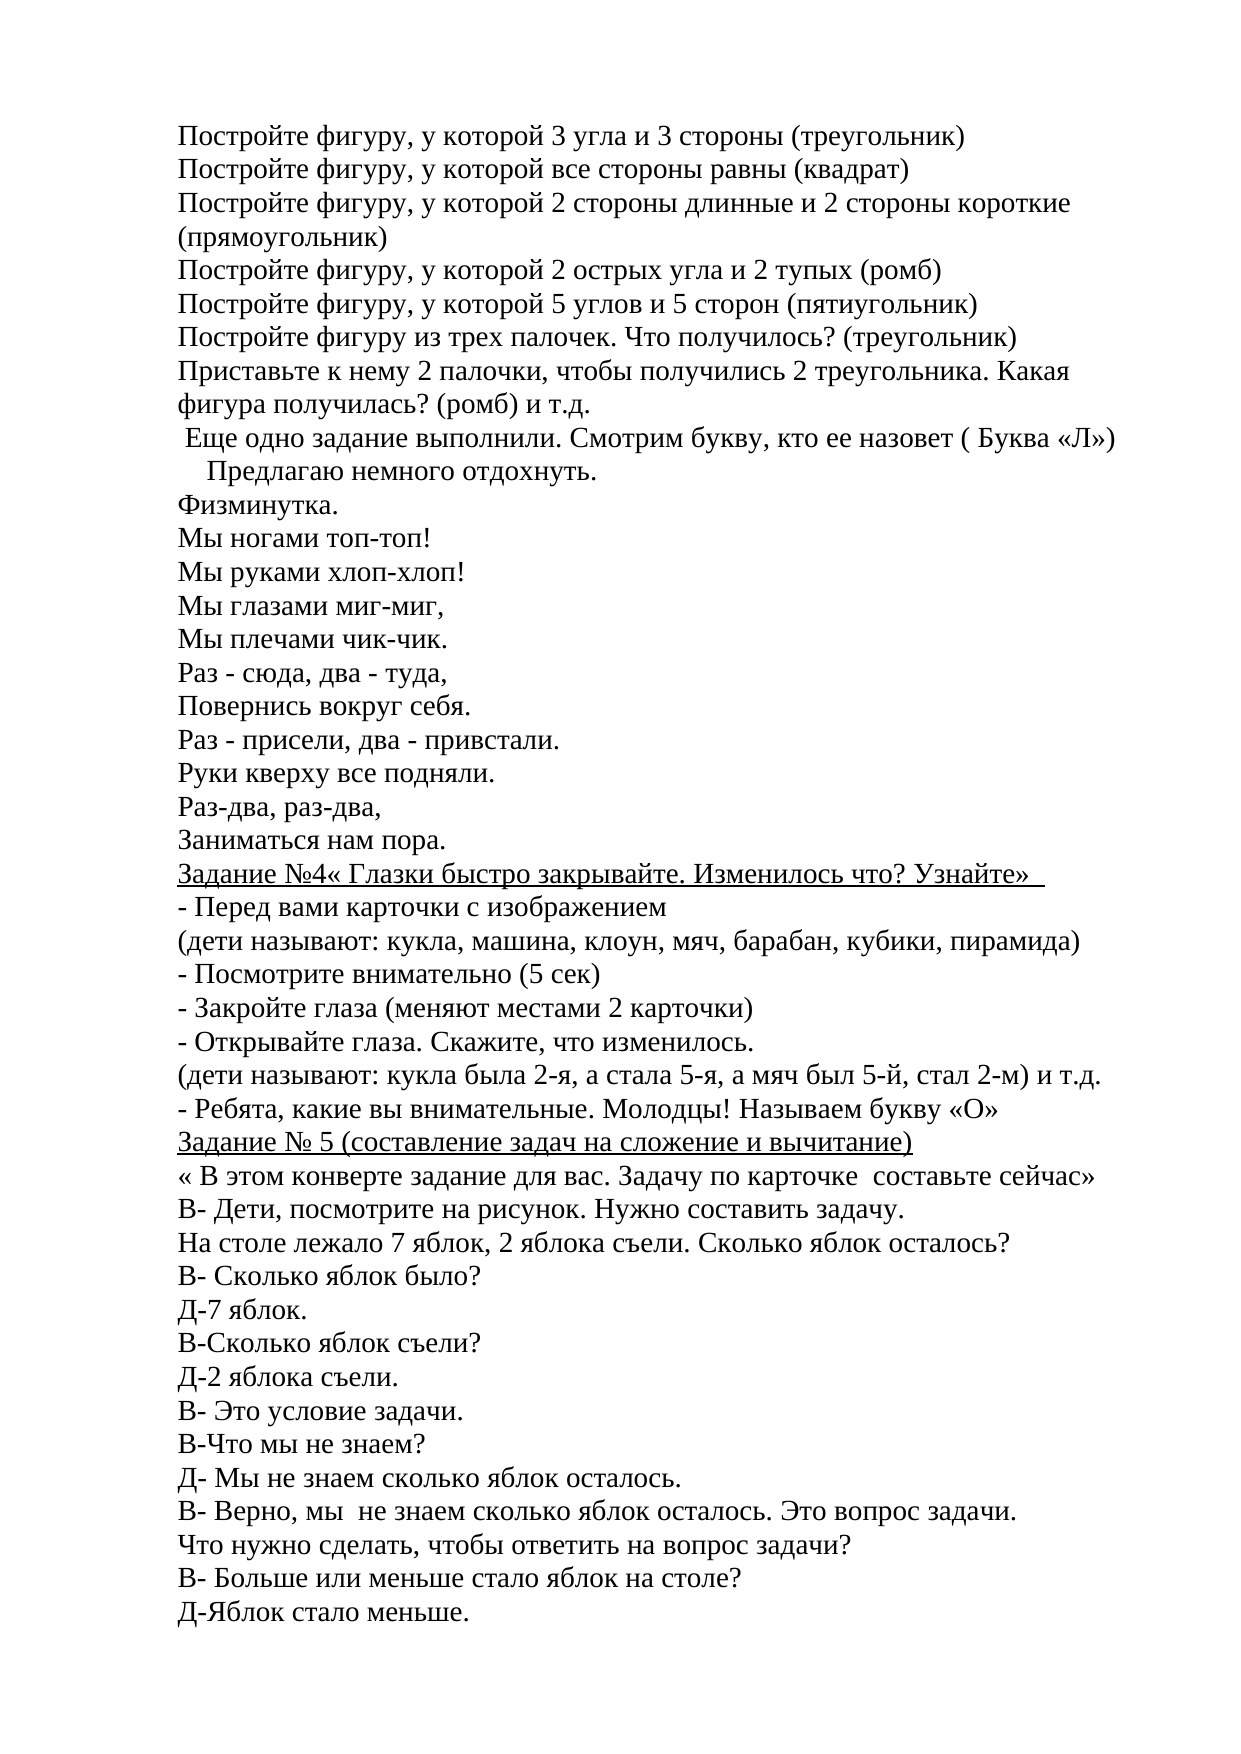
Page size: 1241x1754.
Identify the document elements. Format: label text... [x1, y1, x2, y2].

text Повернись вокруг себя. [177, 688, 1152, 722]
text Раз-два, раз-два, [177, 789, 1152, 822]
text Мы глазами миг-миг, [177, 588, 1152, 621]
text « В этом конверте задание для вас. Задачу по карточке составьте сейчас» [177, 1158, 1152, 1191]
text Д-2 яблока съели. [177, 1359, 1152, 1393]
text Еще одно задание выполнили. Смотрим букву, кто ее назовет ( Буква «Л») [177, 420, 1152, 453]
text - Перед вами карточки с изображением [177, 889, 1152, 923]
text - Посмотрите внимательно (5 сек) [177, 957, 1152, 990]
text Предлагаю немного отдохнуть. [177, 453, 1152, 487]
text Мы плечами чик-чик. [177, 621, 1152, 655]
text Мы ногами топ-топ! [177, 521, 1152, 554]
text Д-7 яблок. [177, 1292, 1152, 1326]
text Постройте фигуру, у которой 2 стороны длинные и 2 стороны короткие (прямоугольник) [177, 185, 1152, 252]
text (дети называют: кукла была 2-я, а стала 5-я, а мяч был 5-й, стал 2-м) и т.д. [177, 1057, 1152, 1091]
text Задание № 5 (составление задач на сложение и вычитание) [177, 1124, 1152, 1158]
text В- Это условие задачи. [177, 1393, 1152, 1426]
text В- Дети, посмотрите на рисунок. Нужно составить задачу. [177, 1191, 1152, 1225]
text Руки кверху все подняли. [177, 755, 1152, 789]
text Д- Мы не знаем сколько яблок осталось. [177, 1460, 1152, 1493]
text Физминутка. [177, 487, 1152, 521]
text (дети называют: кукла, машина, клоун, мяч, барабан, кубики, пирамида) [177, 923, 1152, 957]
text Постройте фигуру, у которой все стороны равны (квадрат) [177, 152, 1152, 185]
text Задание №4« Глазки быстро закрывайте. Изменилось что? Узнайте» [177, 856, 1152, 889]
text Приставьте к нему 2 палочки, чтобы получились 2 треугольника. Какая фигура получилась? (ромб) и т.д. [177, 353, 1152, 420]
text Постройте фигуру, у которой 5 углов и 5 сторон (пятиугольник) [177, 286, 1152, 319]
text - Ребята, какие вы внимательные. Молодцы! Называем букву «О» [177, 1091, 1152, 1124]
text Постройте фигуру, у которой 2 острых угла и 2 тупых (ромб) [177, 252, 1152, 286]
text На столе лежало 7 яблок, 2 яблока съели. Сколько яблок осталось? [177, 1225, 1152, 1258]
text В- Сколько яблок было? [177, 1258, 1152, 1292]
text В-Сколько яблок съели? [177, 1326, 1152, 1359]
text Мы руками хлоп-хлоп! [177, 554, 1152, 588]
text Постройте фигуру, у которой 3 угла и 3 стороны (треугольник) [177, 118, 1152, 152]
text В-Что мы не знаем? [177, 1426, 1152, 1460]
text Заниматься нам пора. [177, 822, 1152, 856]
text Раз - сюда, два - туда, [177, 655, 1152, 688]
text - Открывайте глаза. Скажите, что изменилось. [177, 1024, 1152, 1057]
text Постройте фигуру из трех палочек. Что получилось? (треугольник) [177, 319, 1152, 353]
text В- Больше или меньше стало яблок на столе? [177, 1560, 1152, 1594]
text Раз - присели, два - привстали. [177, 722, 1152, 755]
text В- Верно, мы не знаем сколько яблок осталось. Это вопрос задачи. [177, 1493, 1152, 1527]
text Д-Яблок стало меньше. [177, 1594, 1152, 1627]
text Что нужно сделать, чтобы ответить на вопрос задачи? [177, 1527, 1152, 1560]
text - Закройте глаза (меняют местами 2 карточки) [177, 990, 1152, 1024]
